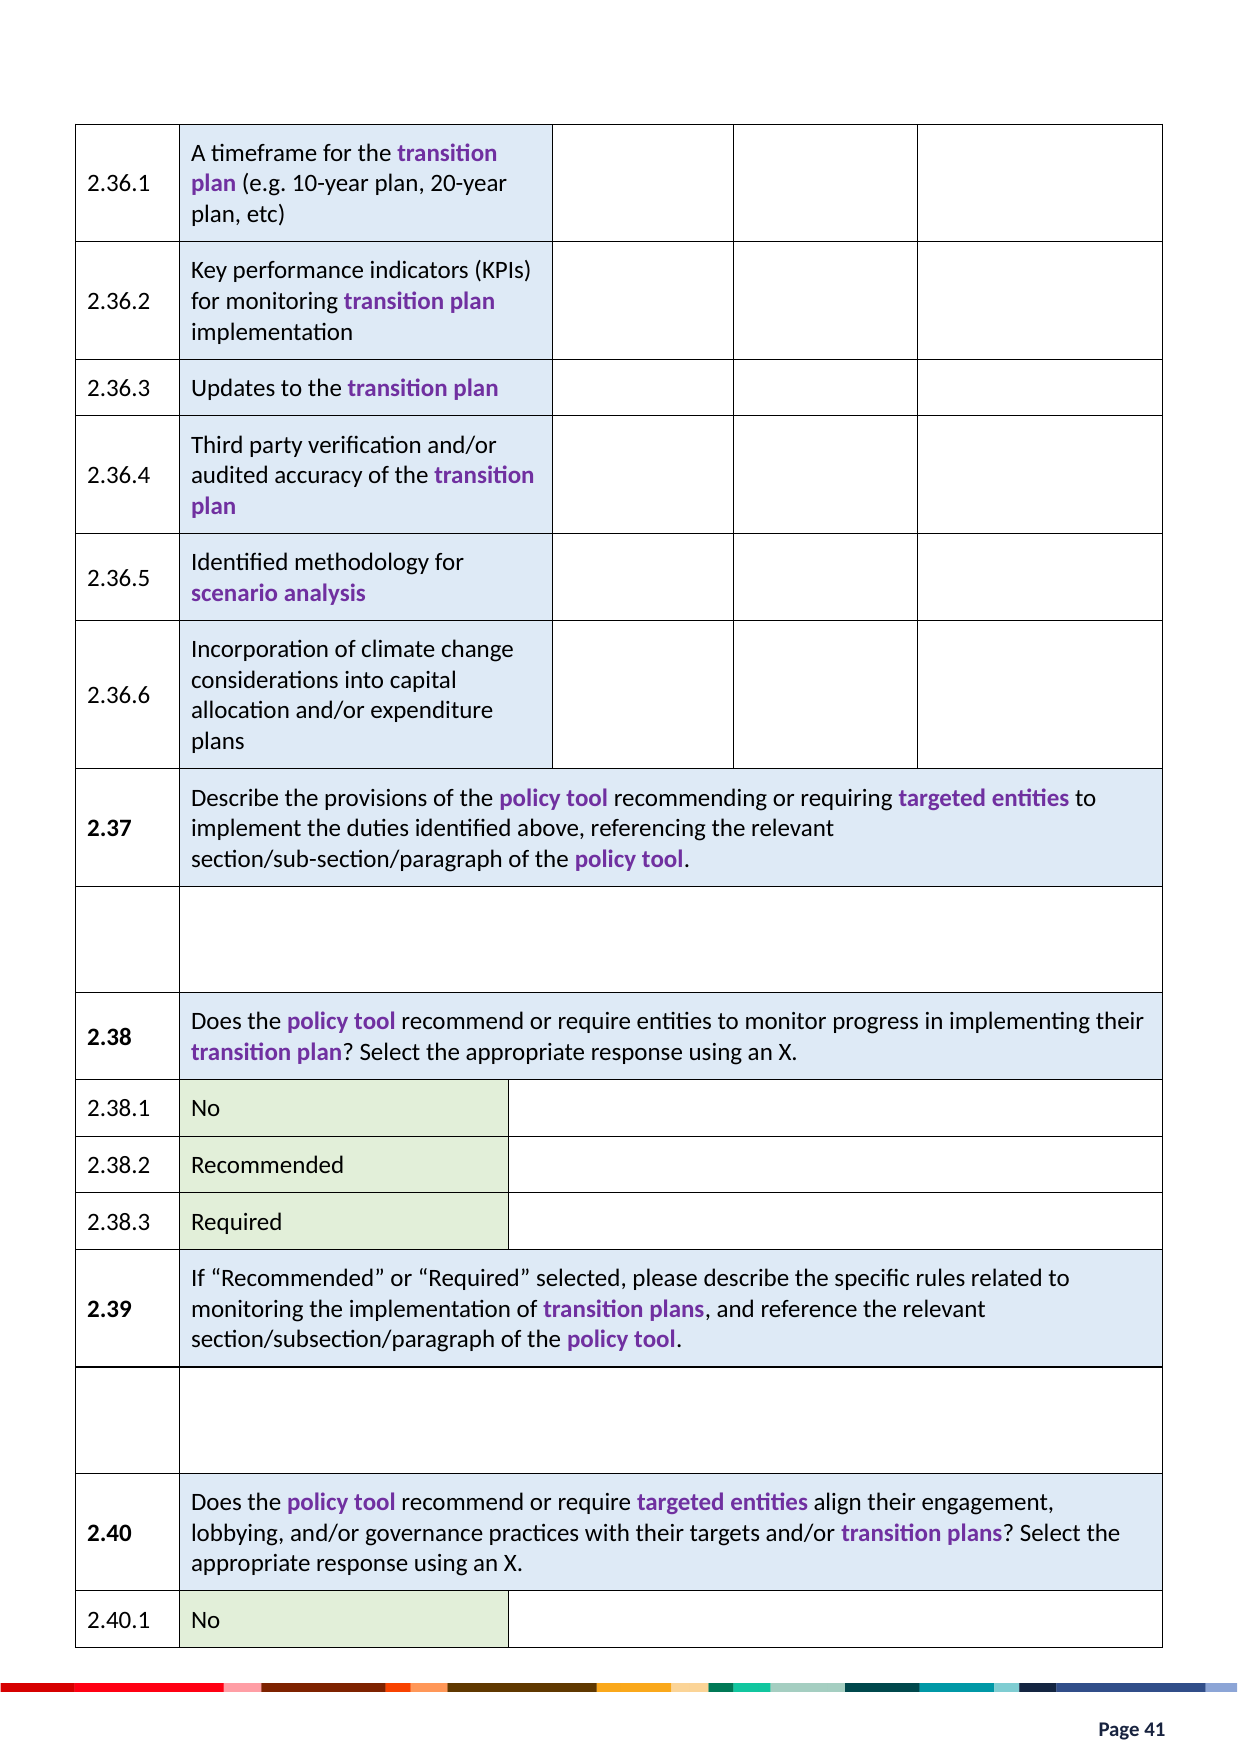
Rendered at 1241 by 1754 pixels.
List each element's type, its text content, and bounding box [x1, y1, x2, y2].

table_cell [76, 1368, 179, 1473]
table_cell Third party verification and/or audited accuracy of the transition plan [180, 416, 552, 533]
table_cell [918, 416, 1162, 533]
table_cell [553, 125, 733, 241]
table_cell A timeframe for the transition plan (e.g. 10-year plan, 20-year plan, etc) [180, 125, 552, 241]
table_cell 2.40.1 [76, 1591, 179, 1647]
picture [0, 1683, 1236, 1692]
table_cell [734, 125, 917, 241]
table_cell 2.36.6 [76, 621, 179, 768]
table_cell [553, 621, 733, 768]
table_cell [509, 1193, 1162, 1249]
table_cell Required [180, 1193, 508, 1249]
table_cell Recommended [180, 1137, 508, 1192]
table_cell [918, 360, 1162, 415]
table_cell [180, 887, 1162, 992]
table_cell 2.39 [76, 1250, 179, 1366]
table_cell 2.36.5 [76, 534, 179, 620]
table_cell [509, 1137, 1162, 1192]
table_cell Does the policy tool recommend or require targeted entities align their engagement, lobbying, and/or governance practices with their targets and/or transition plans? Select the appropriate response using an X. [180, 1474, 1162, 1590]
table_cell 2.38.1 [76, 1080, 179, 1136]
table_cell [553, 416, 733, 533]
table_cell Key performance indicators (KPIs) for monitoring transition plan implementation [180, 242, 552, 359]
table_cell [734, 416, 917, 533]
table_cell [553, 534, 733, 620]
table_cell [509, 1591, 1162, 1647]
table_cell 2.38 [76, 993, 179, 1079]
table_cell [734, 621, 917, 768]
table_cell 2.36.1 [76, 125, 179, 241]
table_cell Incorporation of climate change considerations into capital allocation and/or expenditure plans [180, 621, 552, 768]
table_cell 2.37 [76, 769, 179, 886]
table_cell 2.36.4 [76, 416, 179, 533]
table_cell 2.36.2 [76, 242, 179, 359]
table_cell [918, 125, 1162, 241]
table_cell [734, 534, 917, 620]
table_cell Describe the provisions of the policy tool recommending or requiring targeted entities to implement the duties identified above, referencing the relevant section/sub-section/paragraph of the policy tool. [180, 769, 1162, 886]
table_cell [918, 621, 1162, 768]
table_cell [734, 360, 917, 415]
table_cell 2.38.3 [76, 1193, 179, 1249]
table_cell Identified methodology for scenario analysis [180, 534, 552, 620]
table_cell 2.38.2 [76, 1137, 179, 1192]
table_cell [918, 534, 1162, 620]
table_cell [553, 242, 733, 359]
table_cell If “Recommended” or “Required” selected, please describe the specific rules related to monitoring the implementation of transition plans, and reference the relevant section/subsection/paragraph of the policy tool. [180, 1250, 1162, 1366]
table_cell [734, 242, 917, 359]
table_cell No [180, 1591, 508, 1647]
table_cell 2.36.3 [76, 360, 179, 415]
table_cell 2.40 [76, 1474, 179, 1590]
table_cell [553, 360, 733, 415]
table_cell [76, 887, 179, 992]
table_cell [509, 1080, 1162, 1136]
table_cell [918, 242, 1162, 359]
table_cell Updates to the transition plan [180, 360, 552, 415]
table_cell [180, 1368, 1162, 1473]
table_cell No [180, 1080, 508, 1136]
table_cell Does the policy tool recommend or require entities to monitor progress in implementing their transition plan? Select the appropriate response using an X. [180, 993, 1162, 1079]
